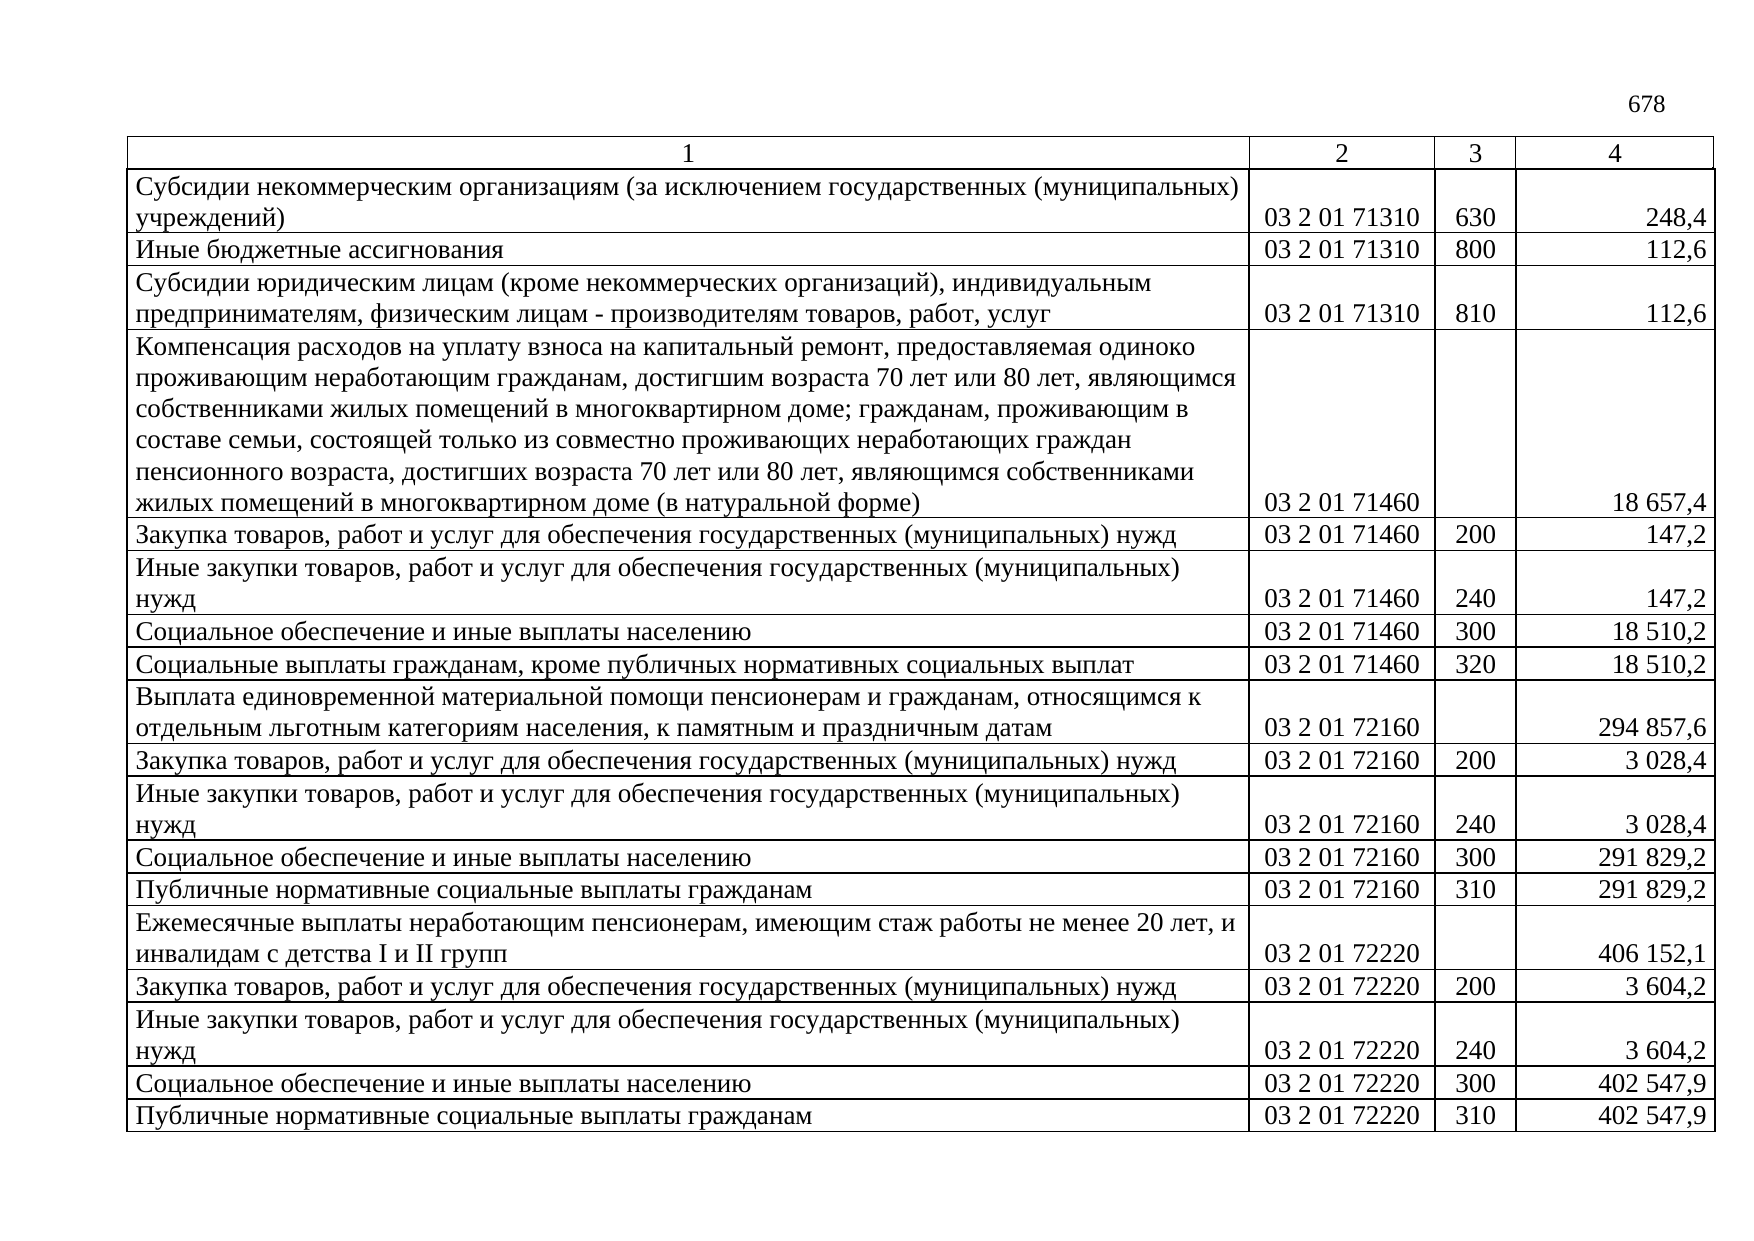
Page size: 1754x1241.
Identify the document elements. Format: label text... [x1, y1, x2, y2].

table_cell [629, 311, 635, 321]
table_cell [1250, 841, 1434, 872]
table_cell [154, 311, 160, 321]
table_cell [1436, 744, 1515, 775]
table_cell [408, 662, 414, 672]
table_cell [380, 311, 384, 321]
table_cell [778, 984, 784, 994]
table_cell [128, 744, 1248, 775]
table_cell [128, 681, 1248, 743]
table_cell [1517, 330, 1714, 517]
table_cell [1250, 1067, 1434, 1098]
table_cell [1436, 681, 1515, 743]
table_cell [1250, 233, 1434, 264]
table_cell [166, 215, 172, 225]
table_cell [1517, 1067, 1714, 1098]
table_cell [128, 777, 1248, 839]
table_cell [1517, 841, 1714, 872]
table_header 4 [1516, 137, 1713, 168]
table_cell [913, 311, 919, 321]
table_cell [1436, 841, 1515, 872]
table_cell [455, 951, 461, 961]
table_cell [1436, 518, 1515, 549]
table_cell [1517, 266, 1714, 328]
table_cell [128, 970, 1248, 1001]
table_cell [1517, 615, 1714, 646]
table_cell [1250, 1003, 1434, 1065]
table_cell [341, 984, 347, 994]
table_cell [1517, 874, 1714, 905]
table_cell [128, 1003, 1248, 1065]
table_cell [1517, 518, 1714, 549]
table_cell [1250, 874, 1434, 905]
table_header 1 [128, 137, 1249, 168]
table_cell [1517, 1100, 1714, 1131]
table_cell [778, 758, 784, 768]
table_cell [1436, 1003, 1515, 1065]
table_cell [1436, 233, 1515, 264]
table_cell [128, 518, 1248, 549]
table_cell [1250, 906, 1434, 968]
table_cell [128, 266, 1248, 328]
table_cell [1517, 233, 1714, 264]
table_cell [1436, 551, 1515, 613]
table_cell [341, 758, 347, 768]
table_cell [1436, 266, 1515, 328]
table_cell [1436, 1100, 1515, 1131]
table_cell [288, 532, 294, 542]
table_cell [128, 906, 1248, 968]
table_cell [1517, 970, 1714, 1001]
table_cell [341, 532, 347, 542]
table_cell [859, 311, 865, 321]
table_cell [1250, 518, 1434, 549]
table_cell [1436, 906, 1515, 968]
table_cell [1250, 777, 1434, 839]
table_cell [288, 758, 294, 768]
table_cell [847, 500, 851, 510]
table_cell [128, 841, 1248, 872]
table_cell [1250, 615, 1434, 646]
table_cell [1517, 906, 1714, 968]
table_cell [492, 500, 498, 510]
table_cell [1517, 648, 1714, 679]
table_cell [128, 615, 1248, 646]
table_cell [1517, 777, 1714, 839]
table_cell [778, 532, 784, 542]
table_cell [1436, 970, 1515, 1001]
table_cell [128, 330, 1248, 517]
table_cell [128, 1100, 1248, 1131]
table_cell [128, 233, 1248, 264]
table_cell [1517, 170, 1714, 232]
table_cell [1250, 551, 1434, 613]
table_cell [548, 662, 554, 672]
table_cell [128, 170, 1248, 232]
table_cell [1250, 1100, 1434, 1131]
table_header 2 [1250, 137, 1434, 168]
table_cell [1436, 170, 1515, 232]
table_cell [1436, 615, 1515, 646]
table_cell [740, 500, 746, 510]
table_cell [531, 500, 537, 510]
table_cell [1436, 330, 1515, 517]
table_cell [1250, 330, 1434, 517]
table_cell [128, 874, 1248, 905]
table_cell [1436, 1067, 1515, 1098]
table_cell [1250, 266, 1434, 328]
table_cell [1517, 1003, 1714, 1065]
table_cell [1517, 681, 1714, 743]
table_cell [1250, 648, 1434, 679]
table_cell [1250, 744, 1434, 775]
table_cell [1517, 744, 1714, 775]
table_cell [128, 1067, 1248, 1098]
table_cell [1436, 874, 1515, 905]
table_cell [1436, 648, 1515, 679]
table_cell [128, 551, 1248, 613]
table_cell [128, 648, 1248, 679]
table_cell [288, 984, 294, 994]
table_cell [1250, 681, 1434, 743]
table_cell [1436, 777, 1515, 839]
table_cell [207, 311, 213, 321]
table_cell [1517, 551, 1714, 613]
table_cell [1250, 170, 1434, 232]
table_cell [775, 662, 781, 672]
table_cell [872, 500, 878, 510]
table_header 3 [1435, 137, 1515, 168]
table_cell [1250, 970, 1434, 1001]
